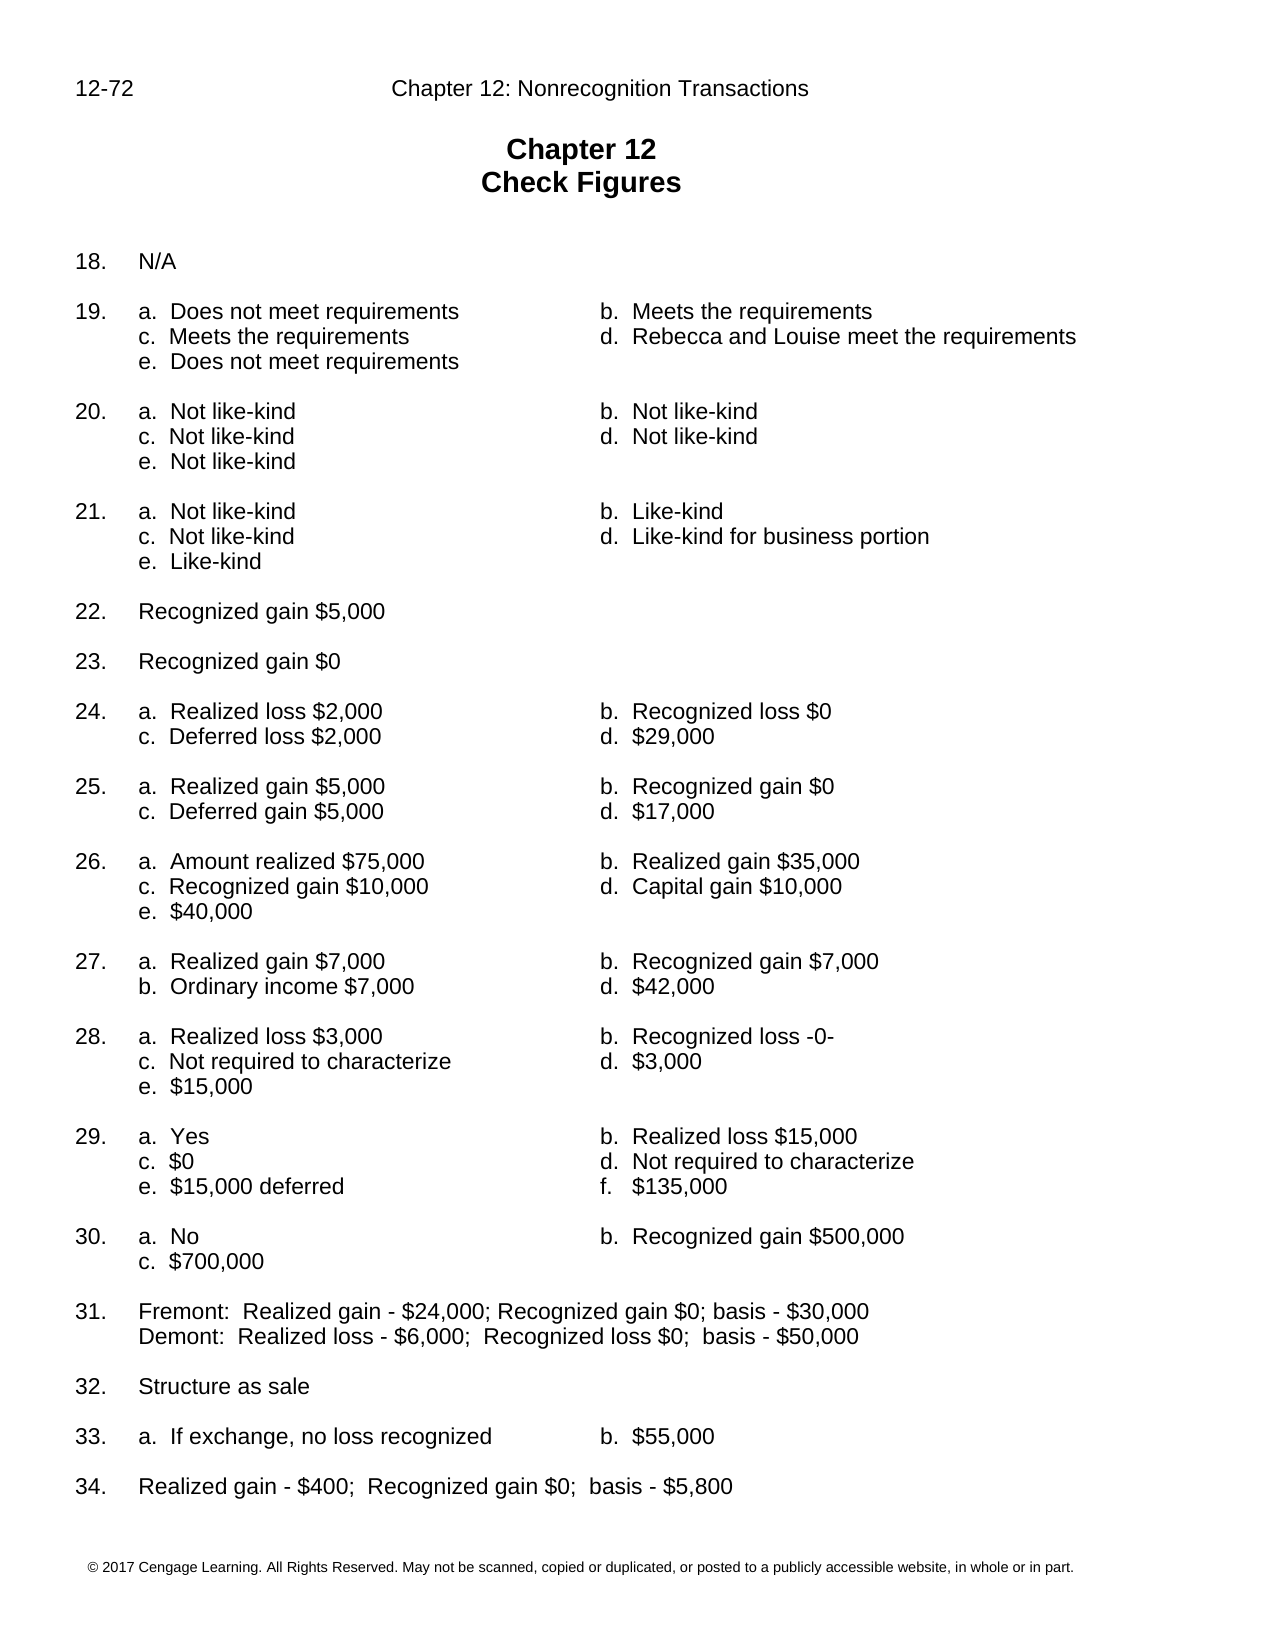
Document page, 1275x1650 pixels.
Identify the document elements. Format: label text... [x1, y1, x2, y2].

text c. Deferred gain $5,000 d. $17,000 [75, 799, 1087, 824]
text e. Not like-kind [75, 449, 1087, 474]
text 30. a. No b. Recognized gain $500,000 [75, 1224, 1087, 1249]
text e. $40,000 [75, 899, 1087, 924]
text 25. a. Realized gain $5,000 b. Recognized gain $0 [75, 774, 1087, 799]
text e. Does not meet requirements [75, 349, 1087, 374]
text e. $15,000 deferred f. $135,000 [75, 1174, 1087, 1199]
text 24. a. Realized loss $2,000 b. Recognized loss $0 [75, 699, 1087, 724]
text c. Not required to characterize d. $3,000 [75, 1049, 1087, 1074]
text 33. a. If exchange, no loss recognized b. $55,000 [75, 1424, 1087, 1449]
text 32. Structure as sale [75, 1374, 1087, 1399]
text c. Meets the requirements d. Rebecca and Louise meet the requirements [75, 324, 1087, 349]
text c. $700,000 [75, 1249, 1087, 1274]
text c. Deferred loss $2,000 d. $29,000 [75, 724, 1087, 749]
text 18. N/A [75, 249, 1087, 274]
text 27. a. Realized gain $7,000 b. Recognized gain $7,000 [75, 949, 1087, 974]
text 21. a. Not like-kind b. Like-kind [75, 499, 1087, 524]
text Chapter 12 [75, 132, 1087, 166]
text 23. Recognized gain $0 [75, 649, 1087, 674]
text e. Like-kind [75, 549, 1087, 574]
text Check Figures [75, 166, 1087, 199]
text 20. a. Not like-kind b. Not like-kind [75, 399, 1087, 424]
text 19. a. Does not meet requirements b. Meets the requirements [75, 299, 1087, 324]
text 28. a. Realized loss $3,000 b. Recognized loss -0- [75, 1024, 1087, 1049]
text 29. a. Yes b. Realized loss $15,000 [75, 1124, 1087, 1149]
text 31. Fremont: Realized gain - $24,000; Recognized gain $0; basis - $30,000 [75, 1299, 1087, 1324]
text e. $15,000 [75, 1074, 1087, 1099]
text Demont: Realized loss - $6,000; Recognized loss $0; basis - $50,000 [75, 1324, 1087, 1349]
text 22. Recognized gain $5,000 [75, 599, 1087, 624]
text c. Not like-kind d. Not like-kind [75, 424, 1087, 449]
text b. Ordinary income $7,000 d. $42,000 [75, 974, 1087, 999]
text c. Not like-kind d. Like-kind for business portion [75, 524, 1087, 549]
text 34. Realized gain - $400; Recognized gain $0; basis - $5,800 [75, 1474, 1087, 1499]
text c. Recognized gain $10,000 d. Capital gain $10,000 [75, 874, 1087, 899]
text c. $0 d. Not required to characterize [75, 1149, 1087, 1174]
text 26. a. Amount realized $75,000 b. Realized gain $35,000 [75, 849, 1087, 874]
